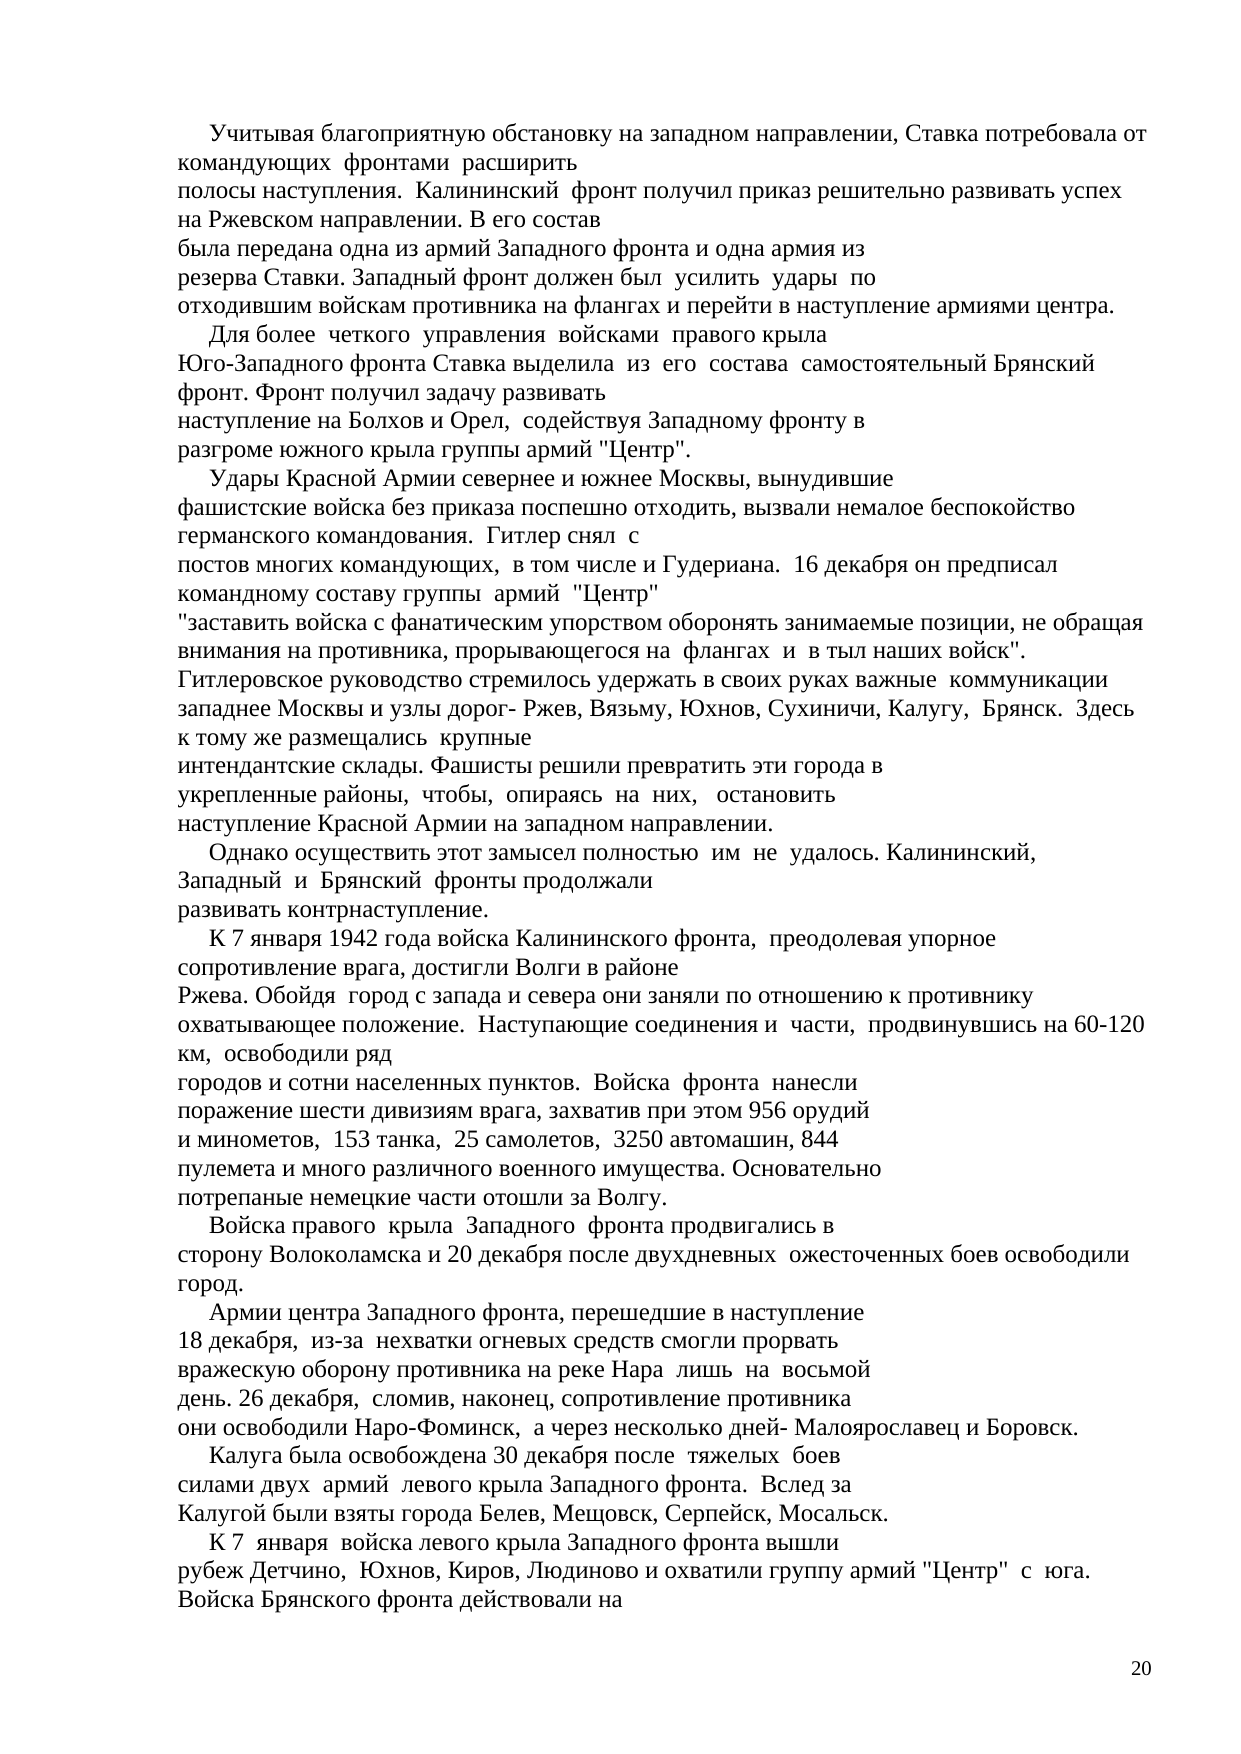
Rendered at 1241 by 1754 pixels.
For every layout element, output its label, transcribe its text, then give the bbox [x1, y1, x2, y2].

text Войска правого крыла Западного фронта продвигались в [177, 1211, 1152, 1239]
text Ржева. Обойдя город с запада и севера они заняли по отношению к противнику охватывающее положение. Наступающие соединения и части, продвинувшись на 60-, освободили ряд [177, 981, 1152, 1067]
text 18 декабря, из-за нехватки огневых средств смогли прорвать [177, 1326, 1152, 1354]
text рубеж Детчино, Юхнов, Киров, Людиново и охватили группу армий "Центр" с юга. Войска Брянского фронта действовали на [177, 1556, 1152, 1613]
text К 7 января 1942 года войска Калининского фронта, преодолевая упорное сопротивление врага, достигли Волги в районе [177, 923, 1152, 981]
text укрепленные районы, чтобы, опираясь на них, остановить [177, 779, 1152, 808]
text сторону Волоколамска и 20 декабря после двухдневных ожесточенных боев освободили город. [177, 1239, 1152, 1297]
text Юго-Западного фронта Ставка выделила из его состава самостоятельный Брянский фронт. Фронт получил задачу развивать [177, 348, 1152, 406]
text развивать контрнаступление. [177, 894, 1152, 923]
text городов и сотни населенных пунктов. Войска фронта нанесли [177, 1067, 1152, 1096]
text К 7 января войска левого крыла Западного фронта вышли [177, 1527, 1152, 1556]
text Удары Красной Армии севернее и южнее Москвы, вынудившие [177, 463, 1152, 492]
text постов многих командующих, в том числе и Гудериана. 16 декабря он предписал командному составу группы армий "Центр" [177, 549, 1152, 607]
text вражескую оборону противника на реке Нара лишь на восьмой [177, 1354, 1152, 1383]
text была передана одна из армий Западного фронта и одна армия из [177, 233, 1152, 262]
text потрепаные немецкие части отошли за Волгу. [177, 1182, 1152, 1211]
text разгроме южного крыла группы армий "Центр". [177, 434, 1152, 463]
text Однако осуществить этот замысел полностью им не удалось. Калининский, Западный и Брянский фронты продолжали [177, 837, 1152, 894]
text резерва Ставки. Западный фронт должен был усилить удары по [177, 262, 1152, 291]
text Калугой были взяты города Белев, Мещовск, Серпейск, Мосальск. [177, 1498, 1152, 1527]
text силами двух армий левого крыла Западного фронта. Вслед за [177, 1469, 1152, 1498]
text день. 26 декабря, сломив, наконец, сопротивление противника [177, 1383, 1152, 1412]
text Для более четкого управления войсками правого крыла [177, 319, 1152, 348]
text и минометов, 153 танка, 25 самолетов, 3250 автомашин, 844 [177, 1124, 1152, 1153]
text отходившим войскам противника на флангах и перейти в наступление армиями центра. [177, 291, 1152, 319]
text фашистские войска без приказа поспешно отходить, вызвали немалое беспокойство германского командования. Гитлер снял с [177, 492, 1152, 549]
text Калуга была освобождена 30 декабря после тяжелых боев [177, 1441, 1152, 1469]
text полосы наступления. Калининский фронт получил приказ решительно развивать успех на Ржевском направлении. В его состав [177, 176, 1152, 233]
text Армии центра Западного фронта, перешедшие в наступление [177, 1297, 1152, 1326]
text они освободили Наро-Фоминск, а через несколько дней- Малоярославец и Боровск. [177, 1412, 1152, 1441]
text наступление на Болхов и Орел, содействуя Западному фронту в [177, 406, 1152, 434]
text Учитывая благоприятную обстановку на западном направлении, Ставка потребовала от командующих фронтами расширить [177, 118, 1152, 176]
text пулемета и много различного военного имущества. Основательно [177, 1153, 1152, 1182]
text интендантские склады. Фашисты решили превратить эти города в [177, 751, 1152, 779]
text поражение шести дивизиям врага, захватив при этом 956 орудий [177, 1096, 1152, 1124]
text наступление Красной Армии на западном направлении. [177, 808, 1152, 837]
text "заставить войска с фанатическим упорством оборонять занимаемые позиции, не обращая внимания на противника, прорывающегося на флангах и в тыл наших войск". Гитлеровское руководство стремилось удержать в своих руках важные коммуникации западнее Москвы и узлы дорог- Ржев, Вязьму, Юхнов, Сухиничи, Калугу, Брянск. Здесь к тому же размещались крупные [177, 607, 1152, 751]
